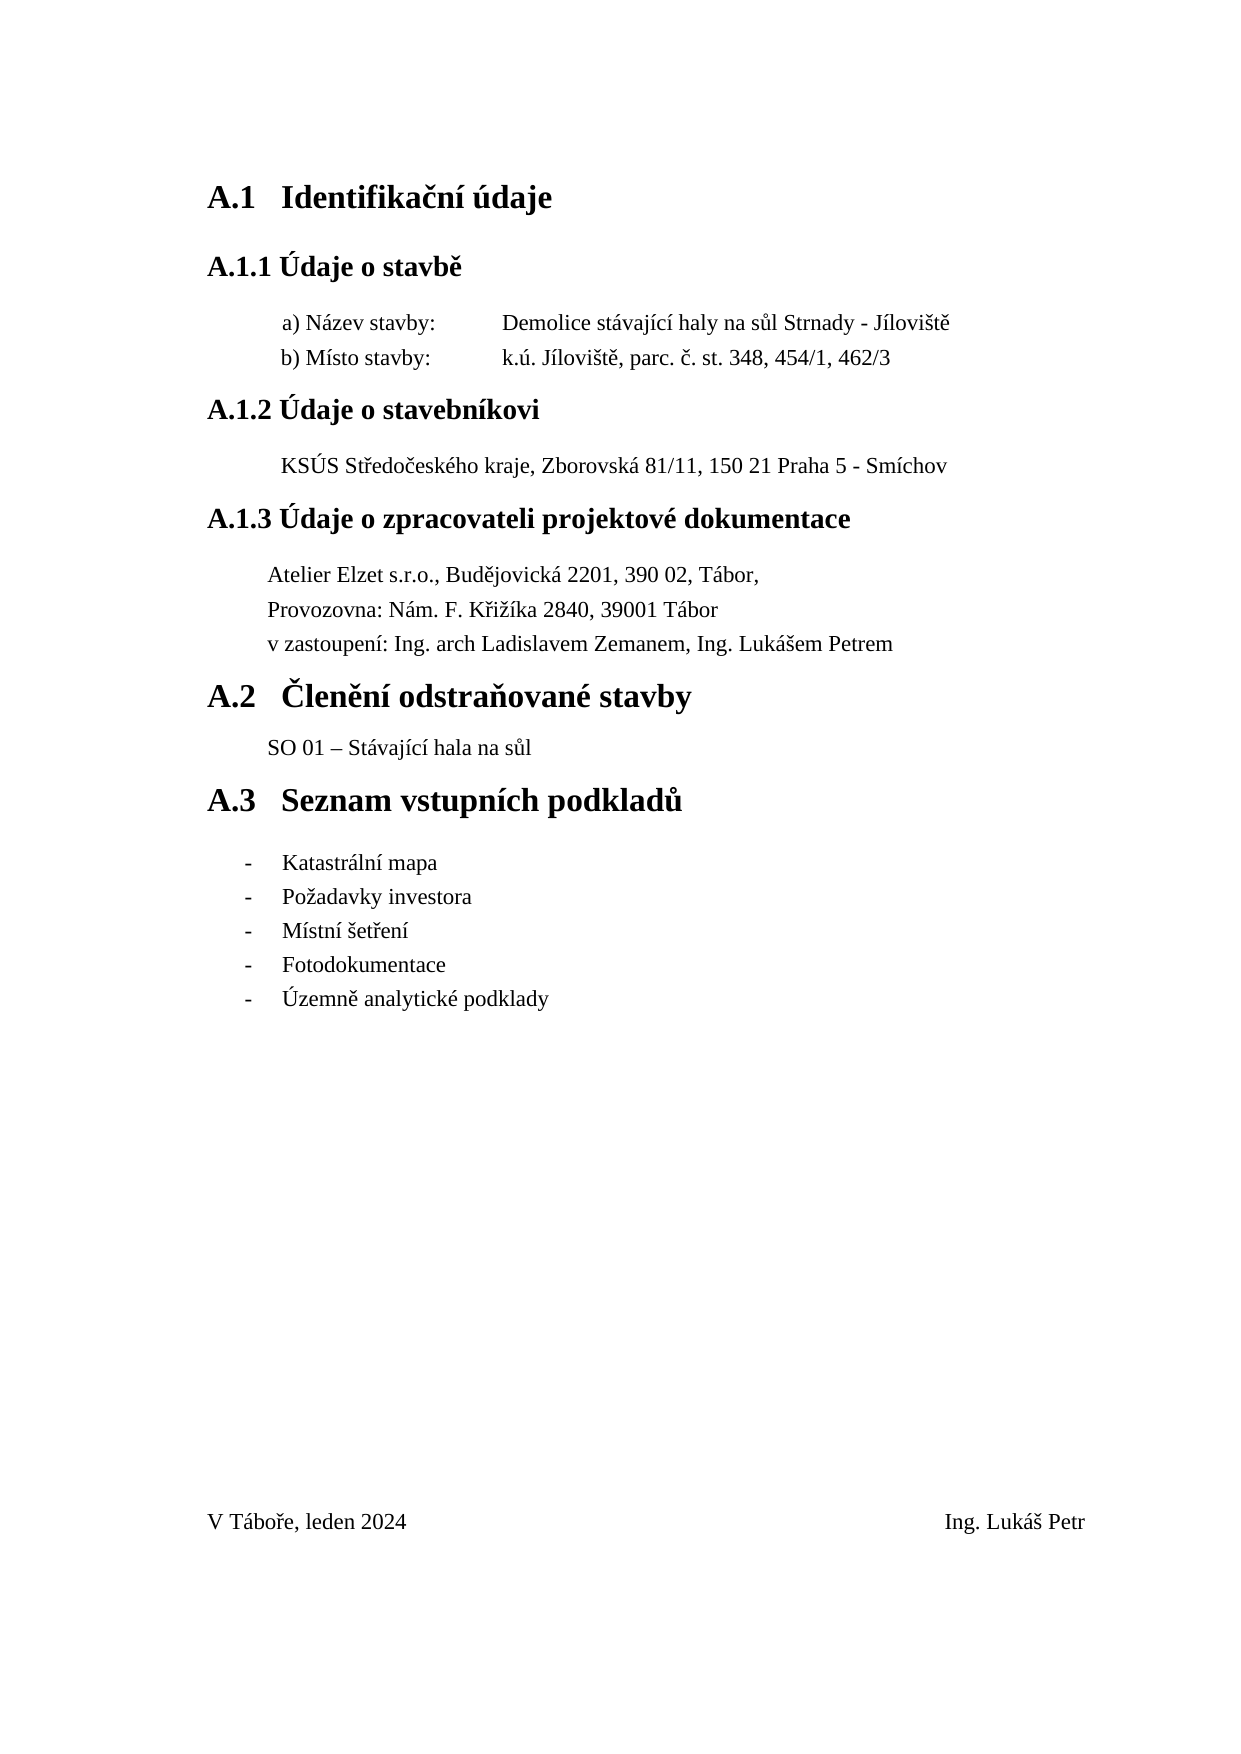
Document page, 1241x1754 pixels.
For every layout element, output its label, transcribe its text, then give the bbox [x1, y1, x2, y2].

subtitle A.1.2 Údaje o stavebníkovi [207, 392, 1092, 426]
list Místní šetření [244, 917, 1092, 943]
text Atelier Elzet s.r.o., Budějovická 2201, 390 02, Tábor, [207, 562, 1092, 588]
text b) Místo stavby: k.ú. Jíloviště, parc. č. st. 348, 454/1, 462/3 [281, 344, 1092, 370]
text V Táboře, leden 2024 Ing. Lukáš Petr [207, 1508, 1092, 1534]
text v zastoupení: Ing. arch Ladislavem Zemanem, Ing. Lukášem Petrem [207, 630, 1092, 656]
list Územně analytické podklady [244, 985, 1092, 1012]
list Požadavky investora [244, 883, 1092, 909]
subtitle A.1 Identifikační údaje [207, 177, 1092, 216]
subtitle A.2 Členění odstraňované stavby [207, 677, 1092, 715]
list Katastrální mapa [244, 849, 1092, 875]
text Provozovna: Nám. F. Křižíka 2840, 39001 Tábor [207, 596, 1092, 622]
text a) Název stavby: Demolice stávající haly na sůl Strnady - Jíloviště [282, 309, 1092, 336]
text KSÚS Středočeského kraje, Zborovská 81/11, 150 21 Praha 5 - Smíchov [207, 453, 1092, 479]
list Fotodokumentace [244, 951, 1092, 977]
subtitle A.3 Seznam vstupních podkladů [207, 781, 1092, 819]
subtitle A.1.1 Údaje o stavbě [207, 249, 1092, 283]
subtitle A.1.3 Údaje o zpracovateli projektové dokumentace [207, 501, 1092, 535]
text SO 01 – Stávající hala na sůl [207, 734, 1092, 760]
